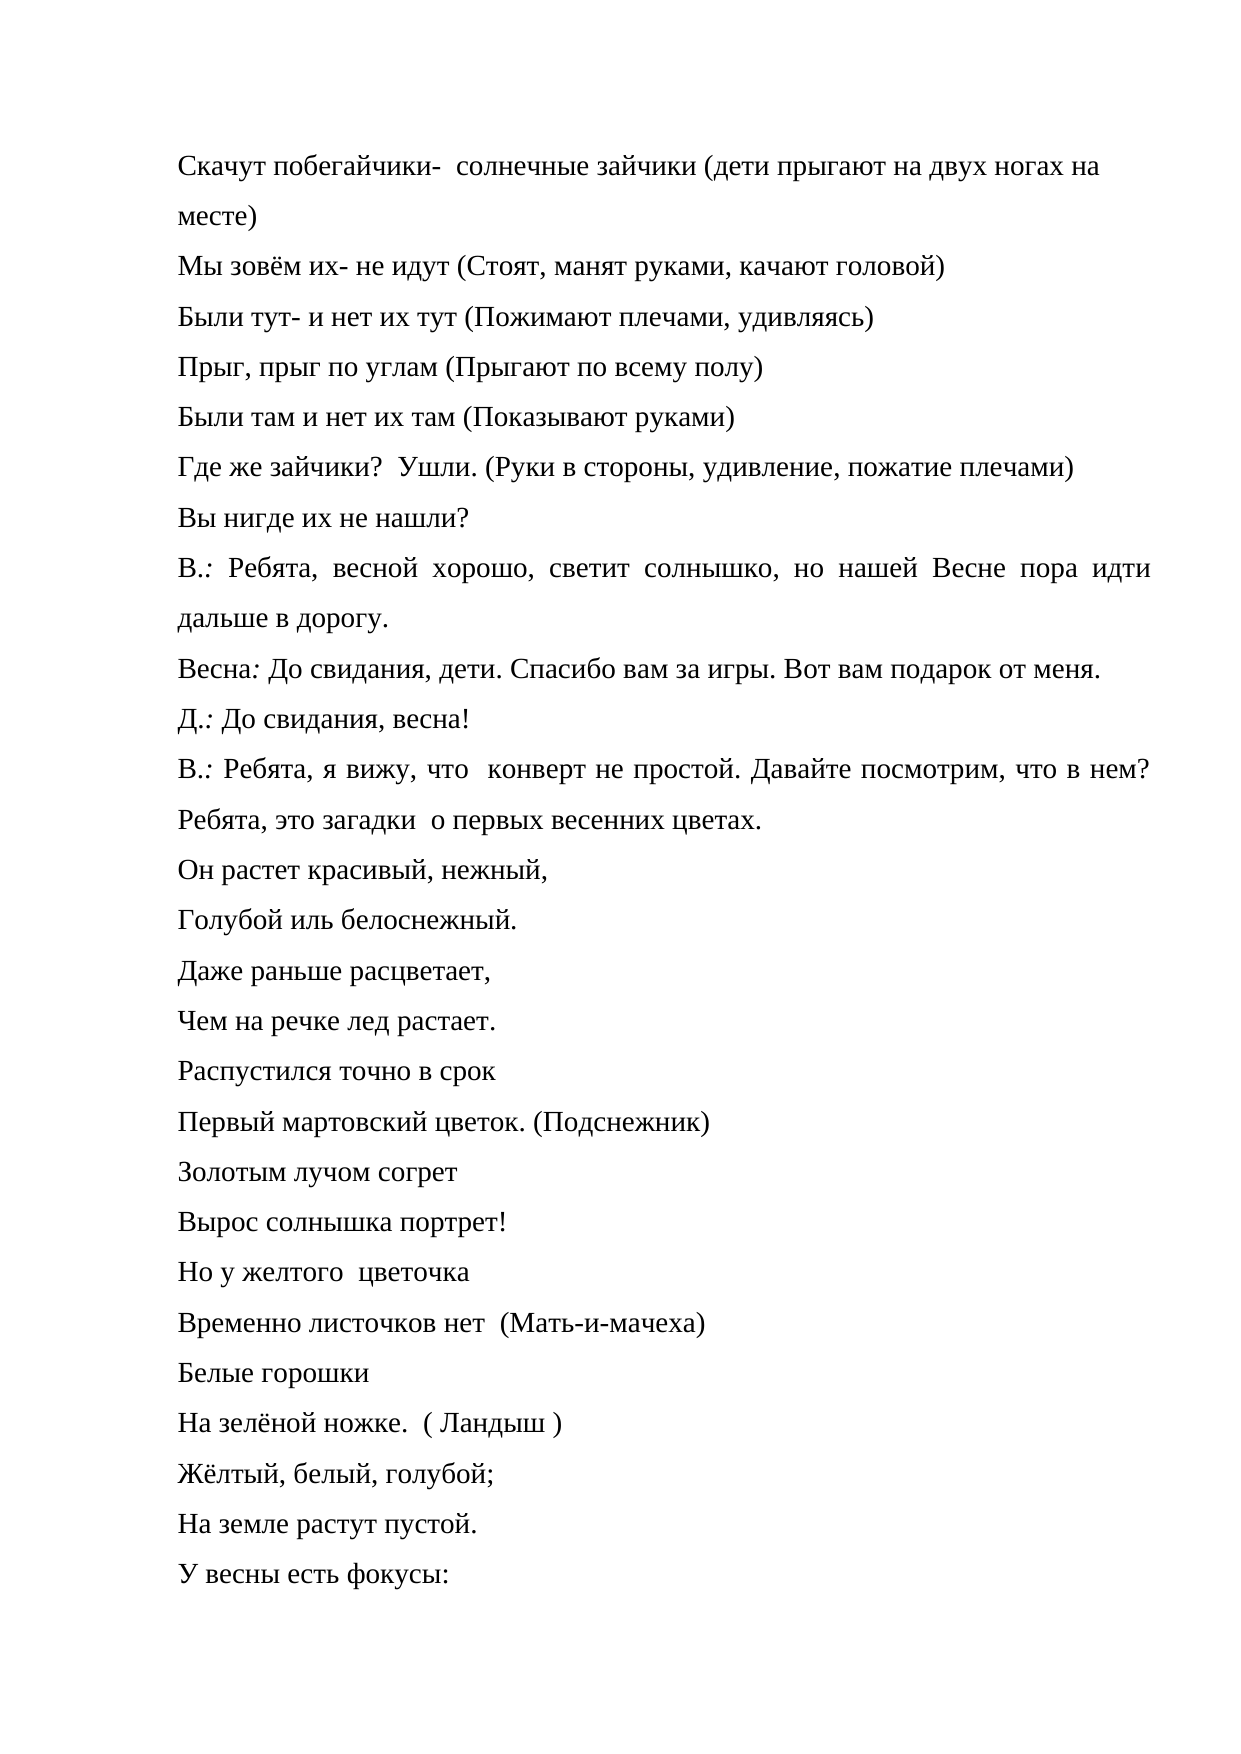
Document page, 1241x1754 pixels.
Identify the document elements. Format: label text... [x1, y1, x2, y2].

text Были там и нет их там (Показывают руками) [177, 399, 1152, 433]
text Распустился точно в срок [177, 1053, 1152, 1087]
text Даже раньше расцветает, [177, 953, 1152, 986]
text Прыг, прыг по углам (Прыгают по всему полу) [177, 349, 1152, 382]
text Скачут побегайчики- солнечные зайчики (дети прыгают на двух ногах на месте) [177, 148, 1152, 232]
text Жёлтый, белый, голубой; [177, 1456, 1152, 1489]
text Чем на речке лед растает. [177, 1003, 1152, 1037]
text Вы нигде их не нашли? [177, 500, 1152, 533]
text Мы зовём их- не идут (Стоят, манят руками, качают головой) [177, 248, 1152, 282]
text В.: Ребята, я вижу, что конверт не простой. Давайте посмотрим, что в нем? Ребята, это загадки о первых весенних цветах. [177, 751, 1152, 835]
text Белые горошки [177, 1355, 1152, 1389]
text Где же зайчики? Ушли. (Руки в стороны, удивление, пожатие плечами) [177, 449, 1152, 483]
text Первый мартовский цветок. (Подснежник) [177, 1104, 1152, 1137]
text Временно листочков нет (Мать-и-мачеха) [177, 1305, 1152, 1338]
text Он растет красивый, нежный, [177, 852, 1152, 886]
text Вырос солнышка портрет! [177, 1204, 1152, 1238]
text Были тут- и нет их тут (Пожимают плечами, удивляясь) [177, 299, 1152, 332]
text Д.: До свидания, весна! [177, 701, 1152, 735]
text На зелёной ножке. ( Ландыш ) [177, 1406, 1152, 1439]
text Весна: До свидания, дети. Спасибо вам за игры. Вот вам подарок от меня. [177, 651, 1152, 684]
text Золотым лучом согрет [177, 1154, 1152, 1187]
text Голубой иль белоснежный. [177, 902, 1152, 936]
text У весны есть фокусы: [177, 1556, 1152, 1590]
text В.: Ребята, весной хорошо, светит солнышко, но нашей Весне пора идти дальше в дорогу. [177, 550, 1152, 634]
text Но у желтого цветочка [177, 1254, 1152, 1288]
text На земле растут пустой. [177, 1506, 1152, 1540]
